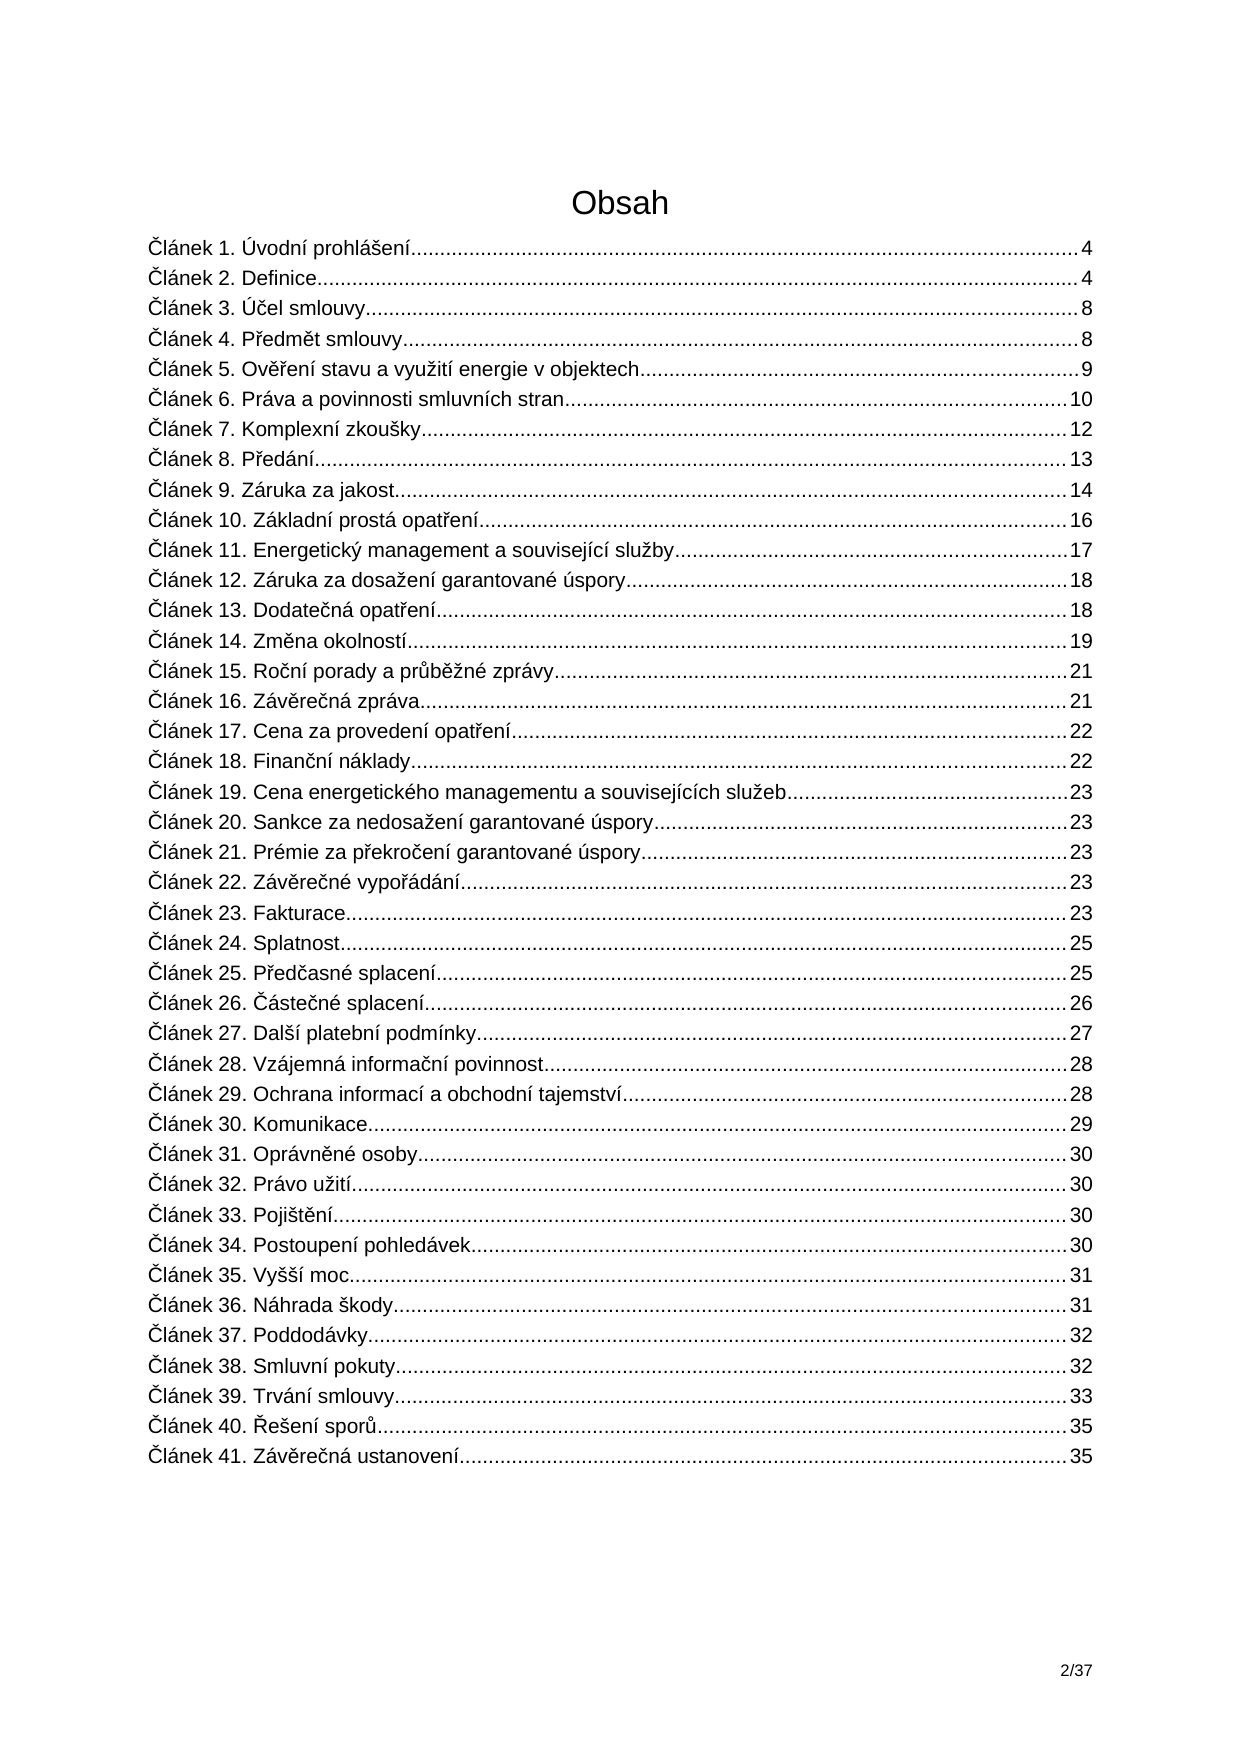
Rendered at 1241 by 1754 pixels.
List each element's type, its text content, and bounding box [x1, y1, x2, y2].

text Článek 16. Závěrečná zpráva 21 [148, 689, 1092, 713]
text Článek 32. Právo užití 30 [148, 1172, 1092, 1196]
text Článek 29. Ochrana informací a obchodní tajemství 28 [148, 1082, 1092, 1106]
text Článek 17. Cena za provedení opatření 22 [148, 719, 1092, 743]
text Článek 10. Základní prostá opatření 16 [148, 508, 1092, 532]
text Článek 28. Vzájemná informační povinnost 28 [148, 1051, 1092, 1075]
text Článek 15. Roční porady a průběžné zprávy 21 [148, 659, 1092, 683]
text Článek 1. Úvodní prohlášení 4 [148, 236, 1092, 260]
text Článek 14. Změna okolností 19 [148, 628, 1092, 652]
text Článek 26. Částečné splacení 26 [148, 991, 1092, 1015]
text Článek 4. Předmět smlouvy 8 [148, 326, 1092, 350]
text Článek 38. Smluvní pokuty 32 [148, 1353, 1092, 1377]
text Článek 40. Řešení sporů 35 [148, 1414, 1092, 1438]
text Článek 20. Sankce za nedosažení garantované úspory 23 [148, 810, 1092, 834]
text Článek 31. Oprávněné osoby 30 [148, 1142, 1092, 1166]
text Článek 22. Závěrečné vypořádání 23 [148, 870, 1092, 894]
text Článek 27. Další platební podmínky 27 [148, 1021, 1092, 1045]
text Článek 21. Prémie za překročení garantované úspory 23 [148, 840, 1092, 864]
text Článek 7. Komplexní zkoušky 12 [148, 417, 1092, 441]
text Článek 23. Fakturace 23 [148, 900, 1092, 924]
text Článek 9. Záruka za jakost 14 [148, 477, 1092, 501]
text Článek 33. Pojištění 30 [148, 1202, 1092, 1226]
text Článek 11. Energetický management a související služby 17 [148, 538, 1092, 562]
text Článek 12. Záruka za dosažení garantované úspory 18 [148, 568, 1092, 592]
text Článek 18. Finanční náklady 22 [148, 749, 1092, 773]
text Článek 19. Cena energetického managementu a souvisejících služeb 23 [148, 779, 1092, 803]
text Článek 34. Postoupení pohledávek 30 [148, 1233, 1092, 1257]
text Článek 3. Účel smlouvy 8 [148, 296, 1092, 320]
text Článek 25. Předčasné splacení 25 [148, 961, 1092, 985]
text Článek 5. Ověření stavu a využití energie v objektech 9 [148, 357, 1092, 381]
text Článek 2. Definice 4 [148, 266, 1092, 290]
text Článek 41. Závěrečná ustanovení 35 [148, 1444, 1092, 1468]
text Článek 36. Náhrada škody 31 [148, 1293, 1092, 1317]
title Obsah [148, 183, 1092, 222]
text Článek 6. Práva a povinnosti smluvních stran 10 [148, 387, 1092, 411]
text Článek 37. Poddodávky 32 [148, 1323, 1092, 1347]
text Článek 39. Trvání smlouvy 33 [148, 1384, 1092, 1408]
text Článek 35. Vyšší moc 31 [148, 1263, 1092, 1287]
text Článek 30. Komunikace 29 [148, 1112, 1092, 1136]
text Článek 13. Dodatečná opatření 18 [148, 598, 1092, 622]
text Článek 8. Předání 13 [148, 447, 1092, 471]
text Článek 24. Splatnost 25 [148, 931, 1092, 954]
